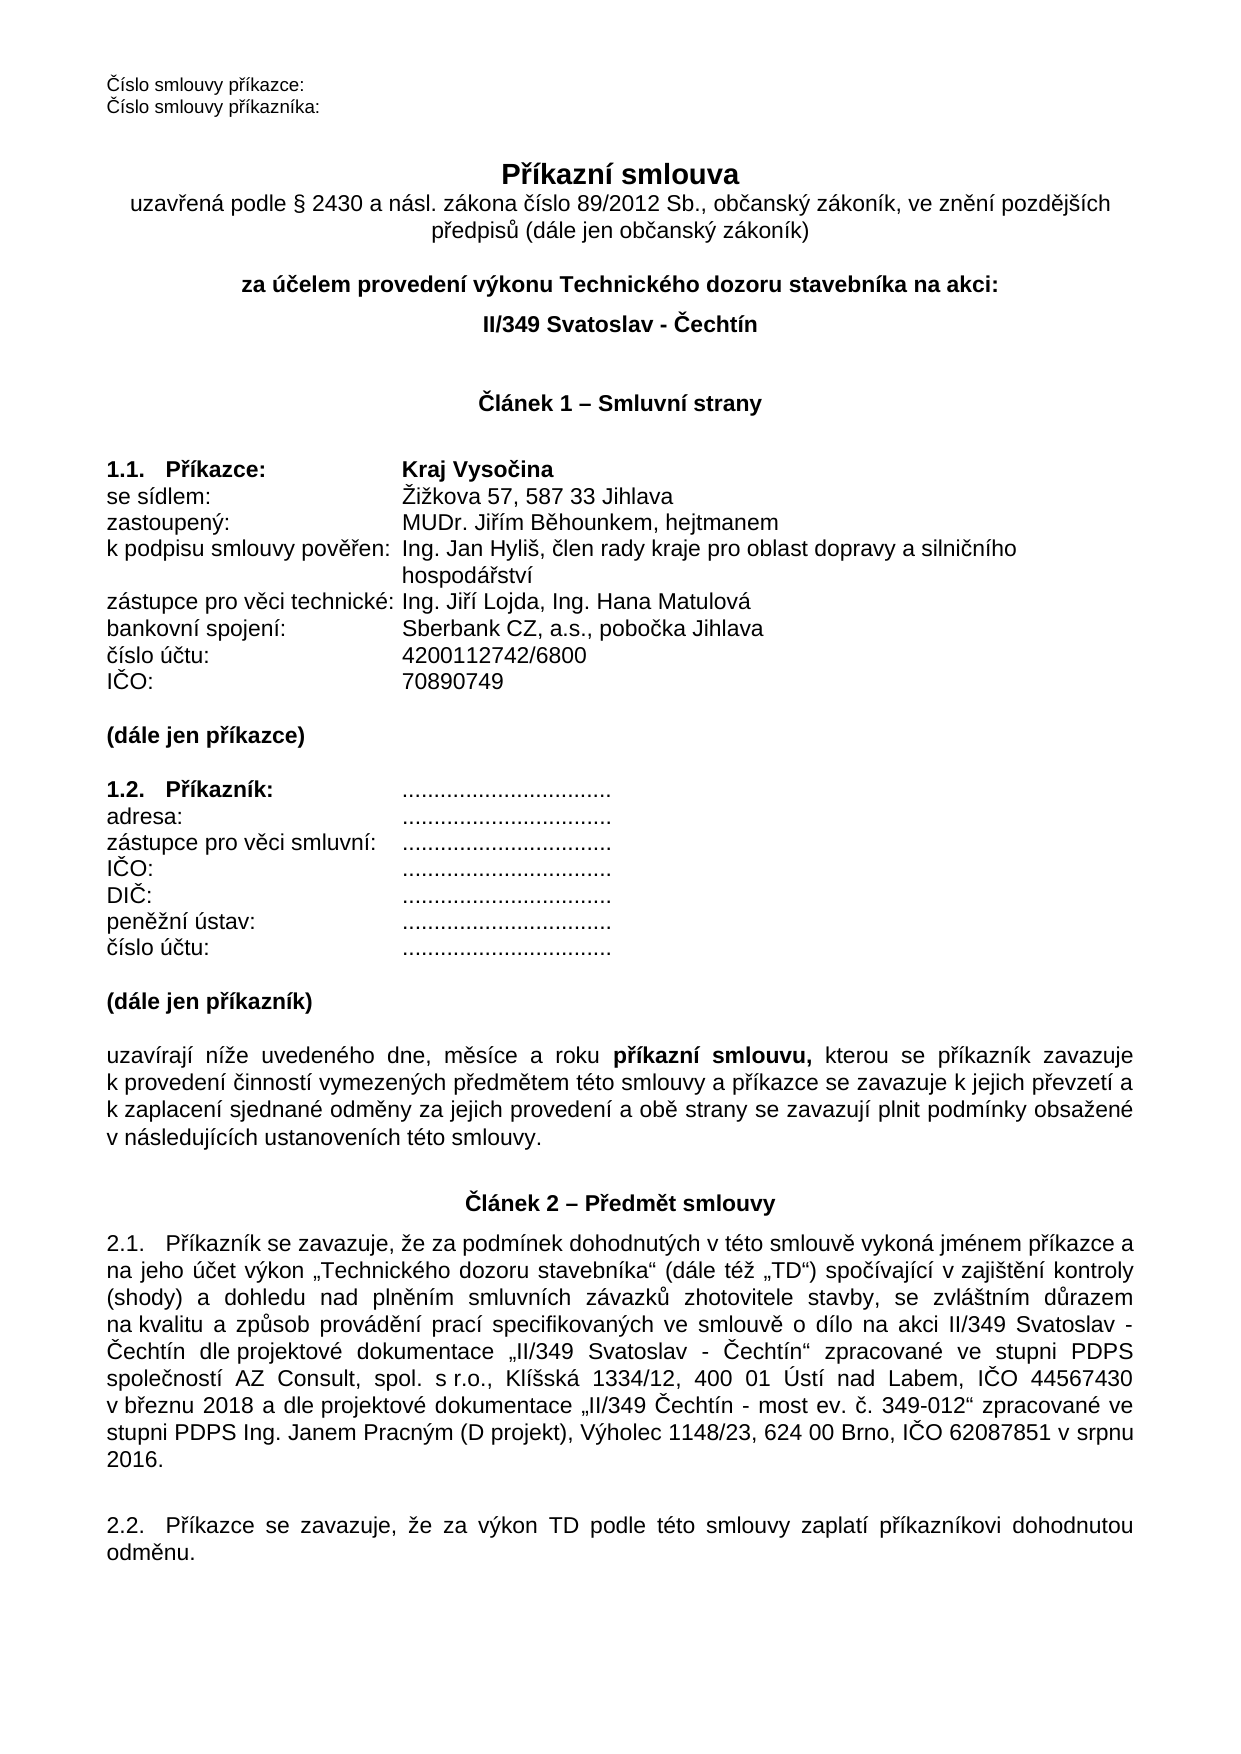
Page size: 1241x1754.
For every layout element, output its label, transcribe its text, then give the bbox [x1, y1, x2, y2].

text adresa: ................................. [106, 803, 1134, 829]
text se sídlem: Žižkova 57, 587 33 Jihlava [106, 483, 1134, 509]
text k podpisu smlouvy pověřen: Ing. Jan Hyliš, člen rady kraje pro oblast dopravy a silničního hospodářství [106, 535, 1134, 588]
text číslo účtu: 4200112742/6800 [106, 642, 1134, 668]
text (dále jen příkazce) [106, 722, 1134, 749]
text uzavírají níže uvedeného dne, měsíce a roku příkazní smlouvu, kterou se příkazník zavazuje k provedení činností vymezených předmětem této smlouvy a příkazce se zavazuje k jejich převzetí a k zaplacení sjednané odměny za jejich provedení a obě strany se zavazují plnit podmínky obsažené v následujících ustanoveních této smlouvy. [106, 1042, 1134, 1150]
text zastoupený: MUDr. Jiřím Běhounkem, hejtmanem [106, 509, 1134, 535]
text DIČ: ................................. [106, 882, 1134, 908]
subtitle peněžní ústav: ................................. [106, 908, 1134, 934]
subtitle číslo účtu: ................................. [106, 934, 1134, 961]
text Článek 2 – Předmět smlouvy [106, 1190, 1134, 1217]
text zástupce pro věci smluvní: ................................. [106, 829, 1134, 855]
text bankovní spojení: Sberbank CZ, a.s., pobočka Jihlava [106, 615, 1134, 642]
text IČO: 70890749 [106, 668, 1134, 695]
text IČO: ................................. [106, 855, 1134, 882]
list Příkazník: ................................. [106, 776, 1134, 803]
text za účelem provedení výkonu Technického dozoru stavebníka na akci: [106, 271, 1134, 298]
text zástupce pro věci technické: Ing. Jiří Lojda, Ing. Hana Matulová [106, 588, 1134, 615]
subtitle Příkazní smlouva [106, 163, 1134, 190]
text Článek 1 – Smluvní strany [106, 390, 1134, 417]
text II/349 Svatoslav - Čechtín [106, 311, 1134, 338]
text uzavřená podle § 2430 a násl. zákona číslo 89/2012 Sb., občanský zákoník, ve znění pozdějších předpisů (dále jen občanský zákoník) [106, 190, 1134, 244]
list Příkazník se zavazuje, že za podmínek dohodnutých v této smlouvě vykoná jménem příkazce a na jeho účet výkon „Technického dozoru stavebníka“ (dále též „TD“) spočívající v zajištění kontroly (shody) a dohledu nad plněním smluvních závazků zhotovitele stavby, se zvláštním důrazem na kvalitu a způsob provádění prací specifikovaných ve smlouvě o dílo na akci II/349 Svatoslav - Čechtín dle projektové dokumentace „II/349 Svatoslav - Čechtín“ zpracované ve stupni PDPS společností AZ Consult, spol. s r.o., Klíšská 1334/12, 400 01 Ústí nad Labem, IČO 44567430 v březnu 2018 a dle projektové dokumentace „II/349 Čechtín - most ev. č. 349-012“ zpracované ve stupni PDPS Ing. Janem Pracným (D projekt), Výholec 1148/23, 624 00 Brno, IČO 62087851 v srpnu 2016. [106, 1229, 1134, 1473]
list Příkazce: Kraj Vysočina [106, 456, 1134, 483]
list Příkazce se zavazuje, že za výkon TD podle této smlouvy zaplatí příkazníkovi dohodnutou odměnu. [106, 1512, 1134, 1566]
text (dále jen příkazník) [106, 988, 1134, 1015]
